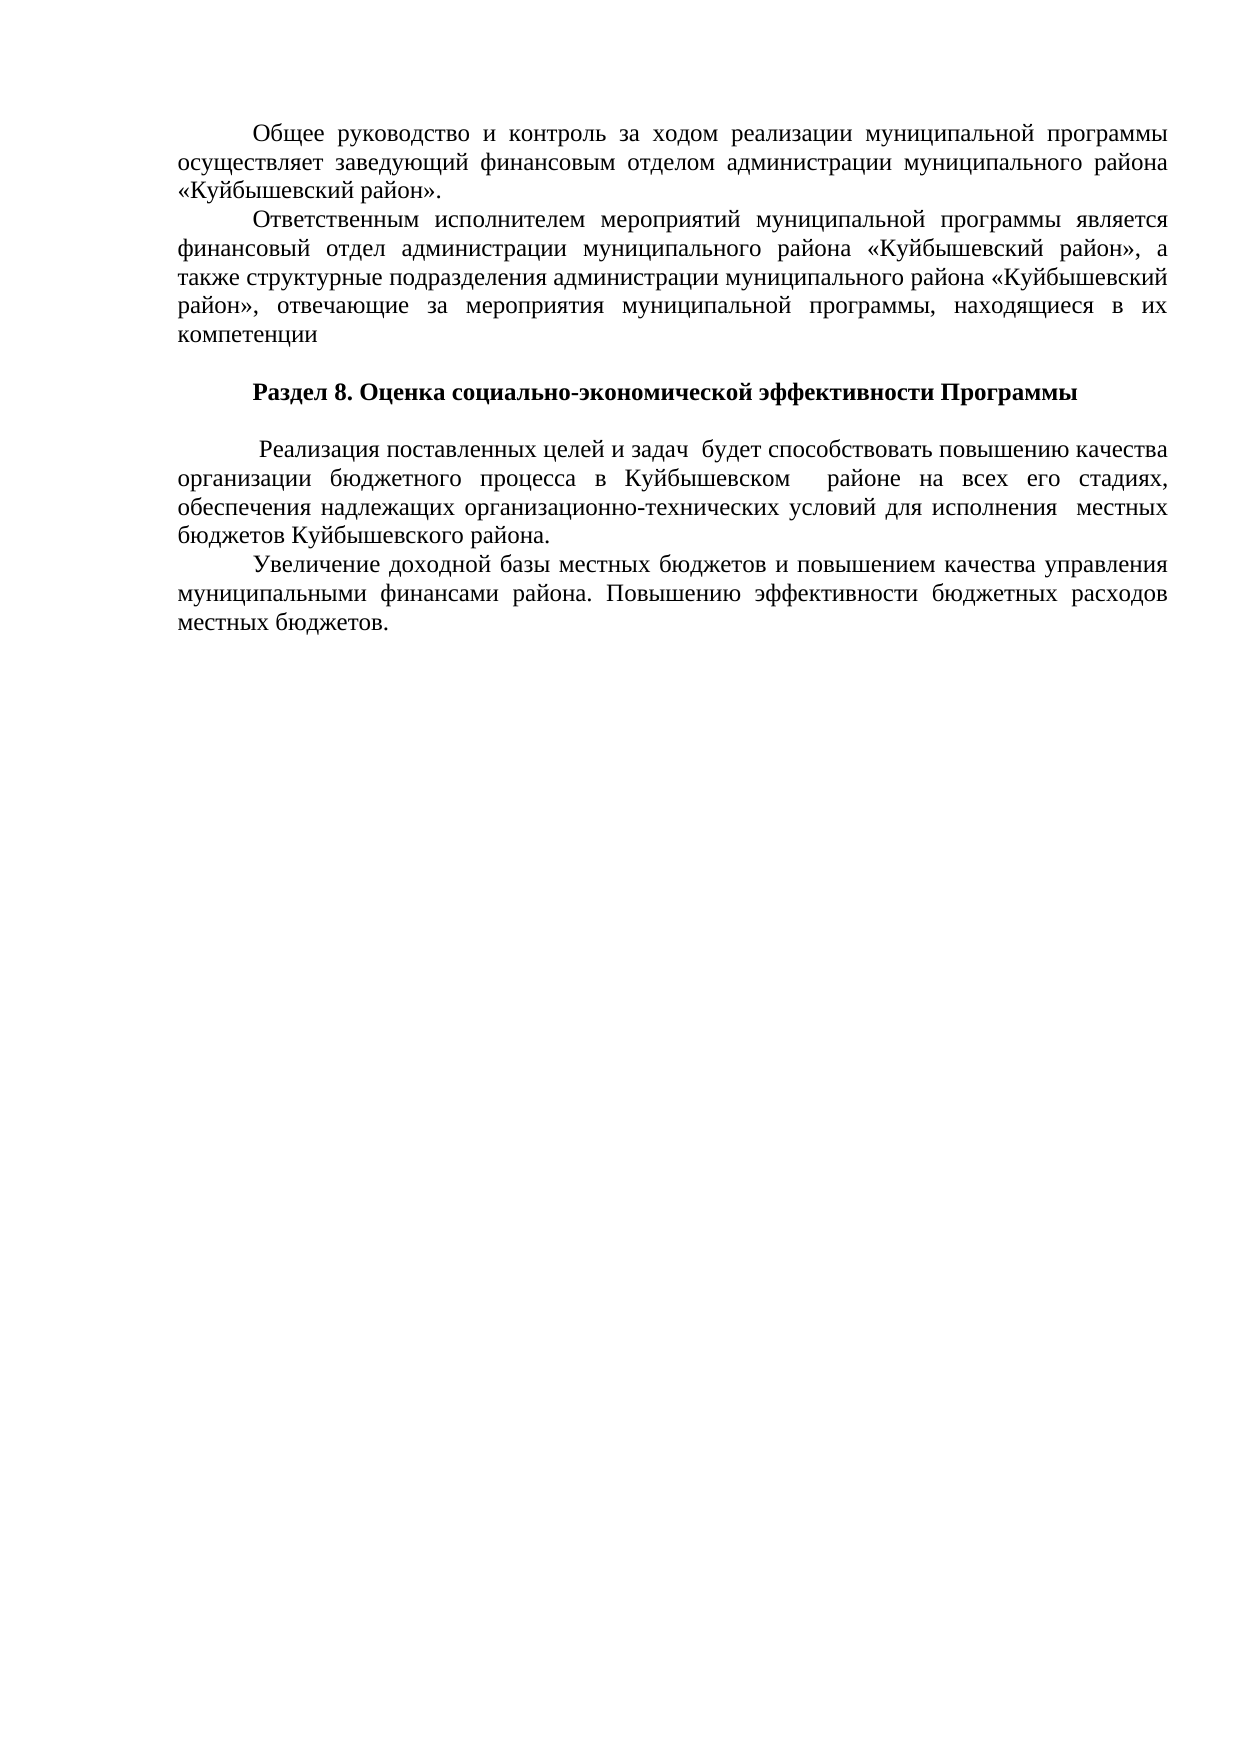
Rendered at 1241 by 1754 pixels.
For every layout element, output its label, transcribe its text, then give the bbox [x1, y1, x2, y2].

text Ответственным исполнителем мероприятий муниципальной программы является финансовый отдел администрации муниципального района «Куйбышевский район», а также структурные подразделения администрации муниципального района «Куйбышевский район», отвечающие за мероприятия муниципальной программы, находящиеся в их компетенции [177, 204, 1169, 348]
text Раздел 8. Оценка социально-экономической эффективности Программы [177, 377, 1169, 406]
text Реализация поставленных целей и задач будет способствовать повышению качества организации бюджетного процесса в Куйбышевском районе на всех его стадиях, обеспечения надлежащих организационно-технических условий для исполнения местных бюджетов Куйбышевского района. [177, 434, 1169, 549]
text Увеличение доходной базы местных бюджетов и повышением качества управления муниципальными финансами района. Повышению эффективности бюджетных расходов местных бюджетов. [177, 549, 1169, 636]
text Общее руководство и контроль за ходом реализации муниципальной программы осуществляет заведующий финансовым отделом администрации муниципального района «Куйбышевский район». [177, 118, 1169, 204]
